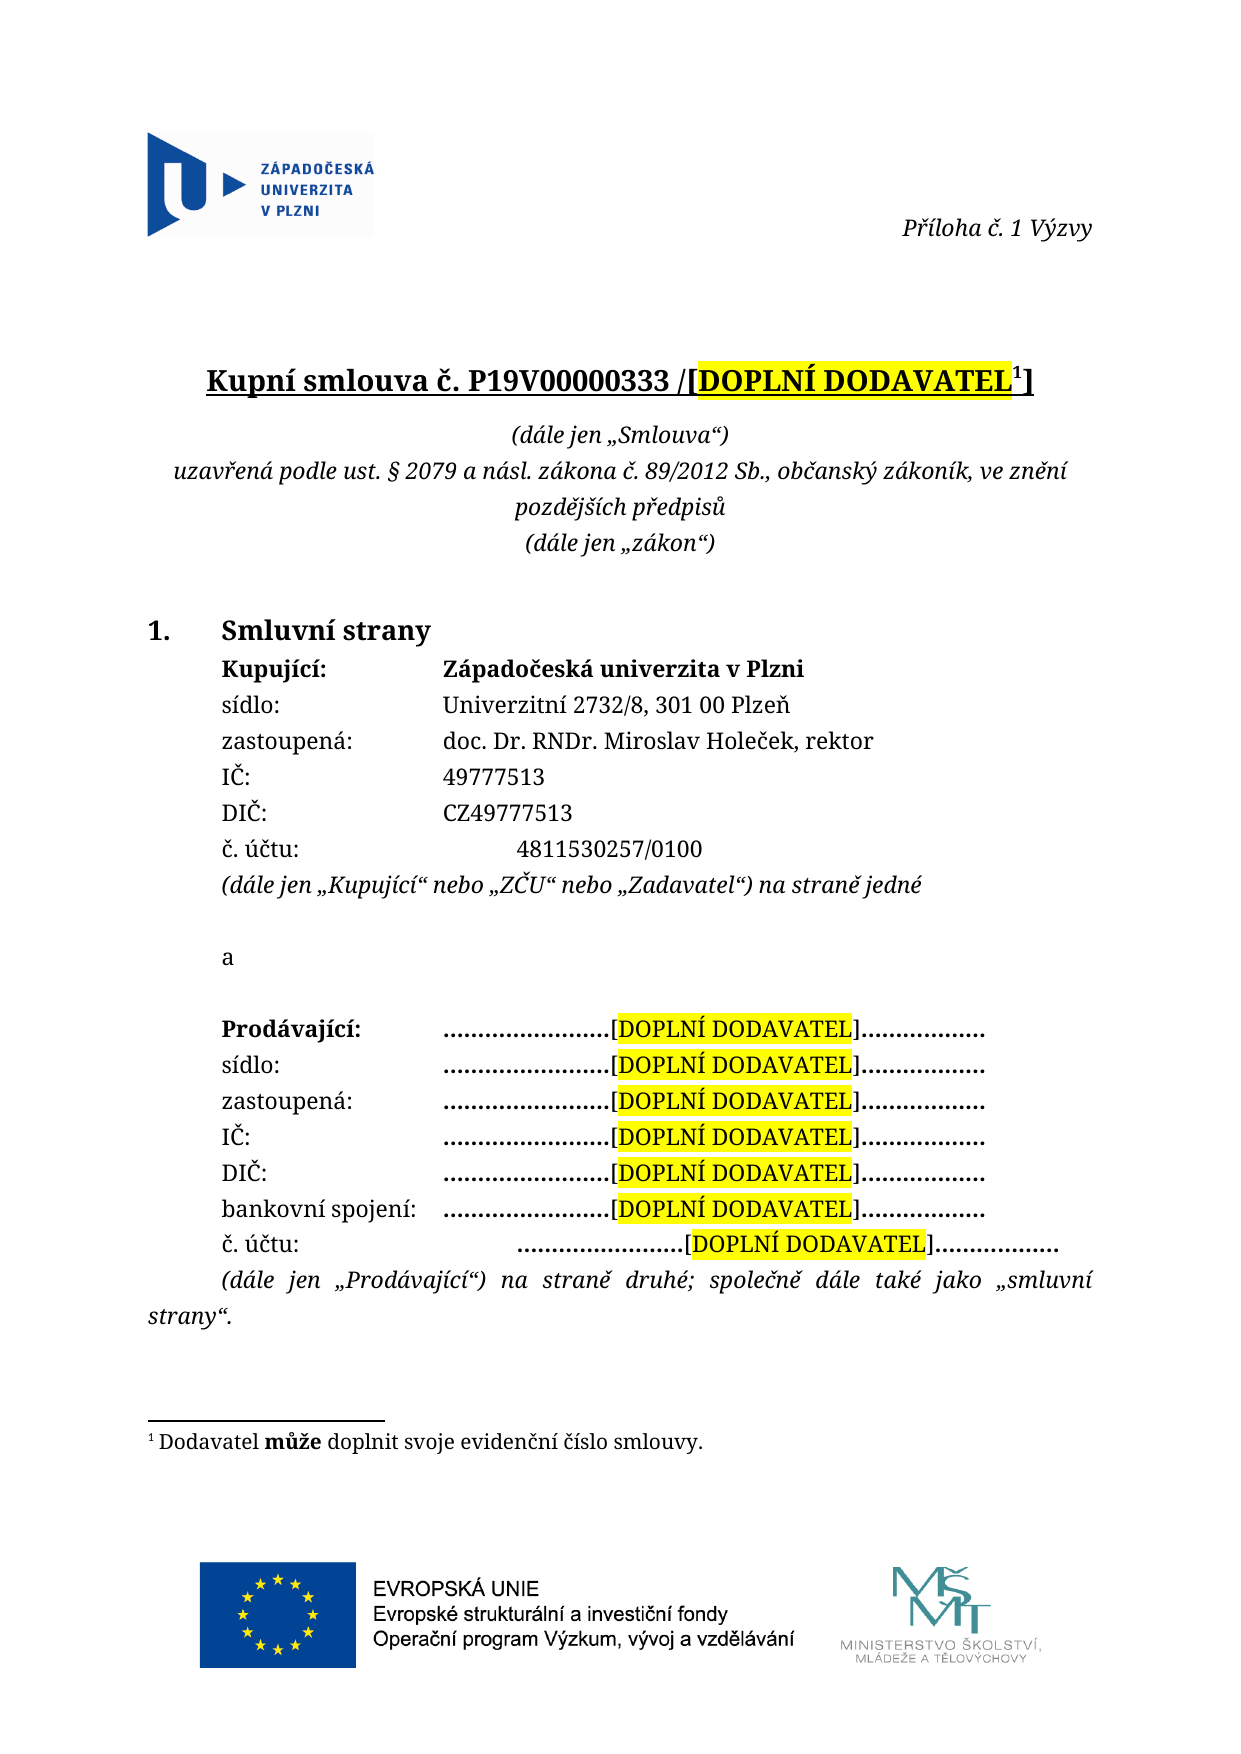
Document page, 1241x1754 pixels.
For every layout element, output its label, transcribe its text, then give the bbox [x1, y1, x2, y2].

text Prodávající: ……………………[DOPLNÍ DODAVATEL]……………… [148, 1013, 618, 1044]
text č. účtu: ……………………[DOPLNÍ DODAVATEL]……………… [221, 1228, 1093, 1260]
text Kupující: Západočeská univerzita v Plzni [221, 653, 1093, 685]
text Příloha č. 1 Výzvy [148, 133, 1093, 243]
picture [147, 132, 374, 237]
text uzavřená podle ust. § 2079 a násl. zákona č. 89/2012 Sb., občanský zákoník, ve znění pozdějších předpisů [148, 455, 1093, 522]
text (dále jen „zákon“) [148, 527, 1093, 558]
text zastoupená: ……………………[DOPLNÍ DODAVATEL]……………… [852, 1085, 1093, 1116]
text sídlo: ……………………[DOPLNÍ DODAVATEL]……………… [852, 1049, 1093, 1080]
text DIČ: ……………………[DOPLNÍ DODAVATEL]……………… [852, 1157, 1093, 1188]
text Kupní smlouva č. P19V00000333 /[DOPLNÍ DODAVATEL] [148, 361, 698, 400]
text bankovní spojení: ……………………[DOPLNÍ DODAVATEL]……………… [148, 1192, 1093, 1224]
text Prodávající: ……………………[DOPLNÍ DODAVATEL]……………… [852, 1013, 1093, 1044]
text (dále jen „Kupující“ nebo „ZČU“ nebo „Zadavatel“) na straně jedné [221, 869, 1093, 900]
text (dále jen „Prodávající“) na straně druhé; společně dále také jako „smluvní strany“. [148, 1264, 1093, 1332]
text sídlo: ……………………[DOPLNÍ DODAVATEL]……………… [221, 1049, 618, 1080]
text DIČ: CZ49777513 [221, 797, 1093, 828]
text zastoupená: doc. Dr. RNDr. Miroslav Holeček, rektor [221, 725, 1093, 757]
text a [221, 941, 1093, 972]
text zastoupená: ……………………[DOPLNÍ DODAVATEL]……………… [221, 1085, 618, 1116]
text č. účtu: 4811530257/0100 [221, 833, 1093, 864]
text IČ: ……………………[DOPLNÍ DODAVATEL]……………… [852, 1121, 1093, 1152]
text sídlo: Univerzitní 2732/8, 301 00 Plzeň [221, 689, 1093, 721]
picture [147, 1509, 1093, 1720]
text (dále jen „Smlouva“) [148, 419, 1093, 450]
text IČ: 49777513 [221, 761, 1093, 792]
text 1. Smluvní strany [148, 611, 1093, 648]
text IČ: ……………………[DOPLNÍ DODAVATEL]……………… [221, 1121, 618, 1152]
text Kupní smlouva č. P19V00000333 /[DOPLNÍ DODAVATEL] [1012, 361, 1093, 400]
text DIČ: ……………………[DOPLNÍ DODAVATEL]……………… [221, 1157, 618, 1188]
